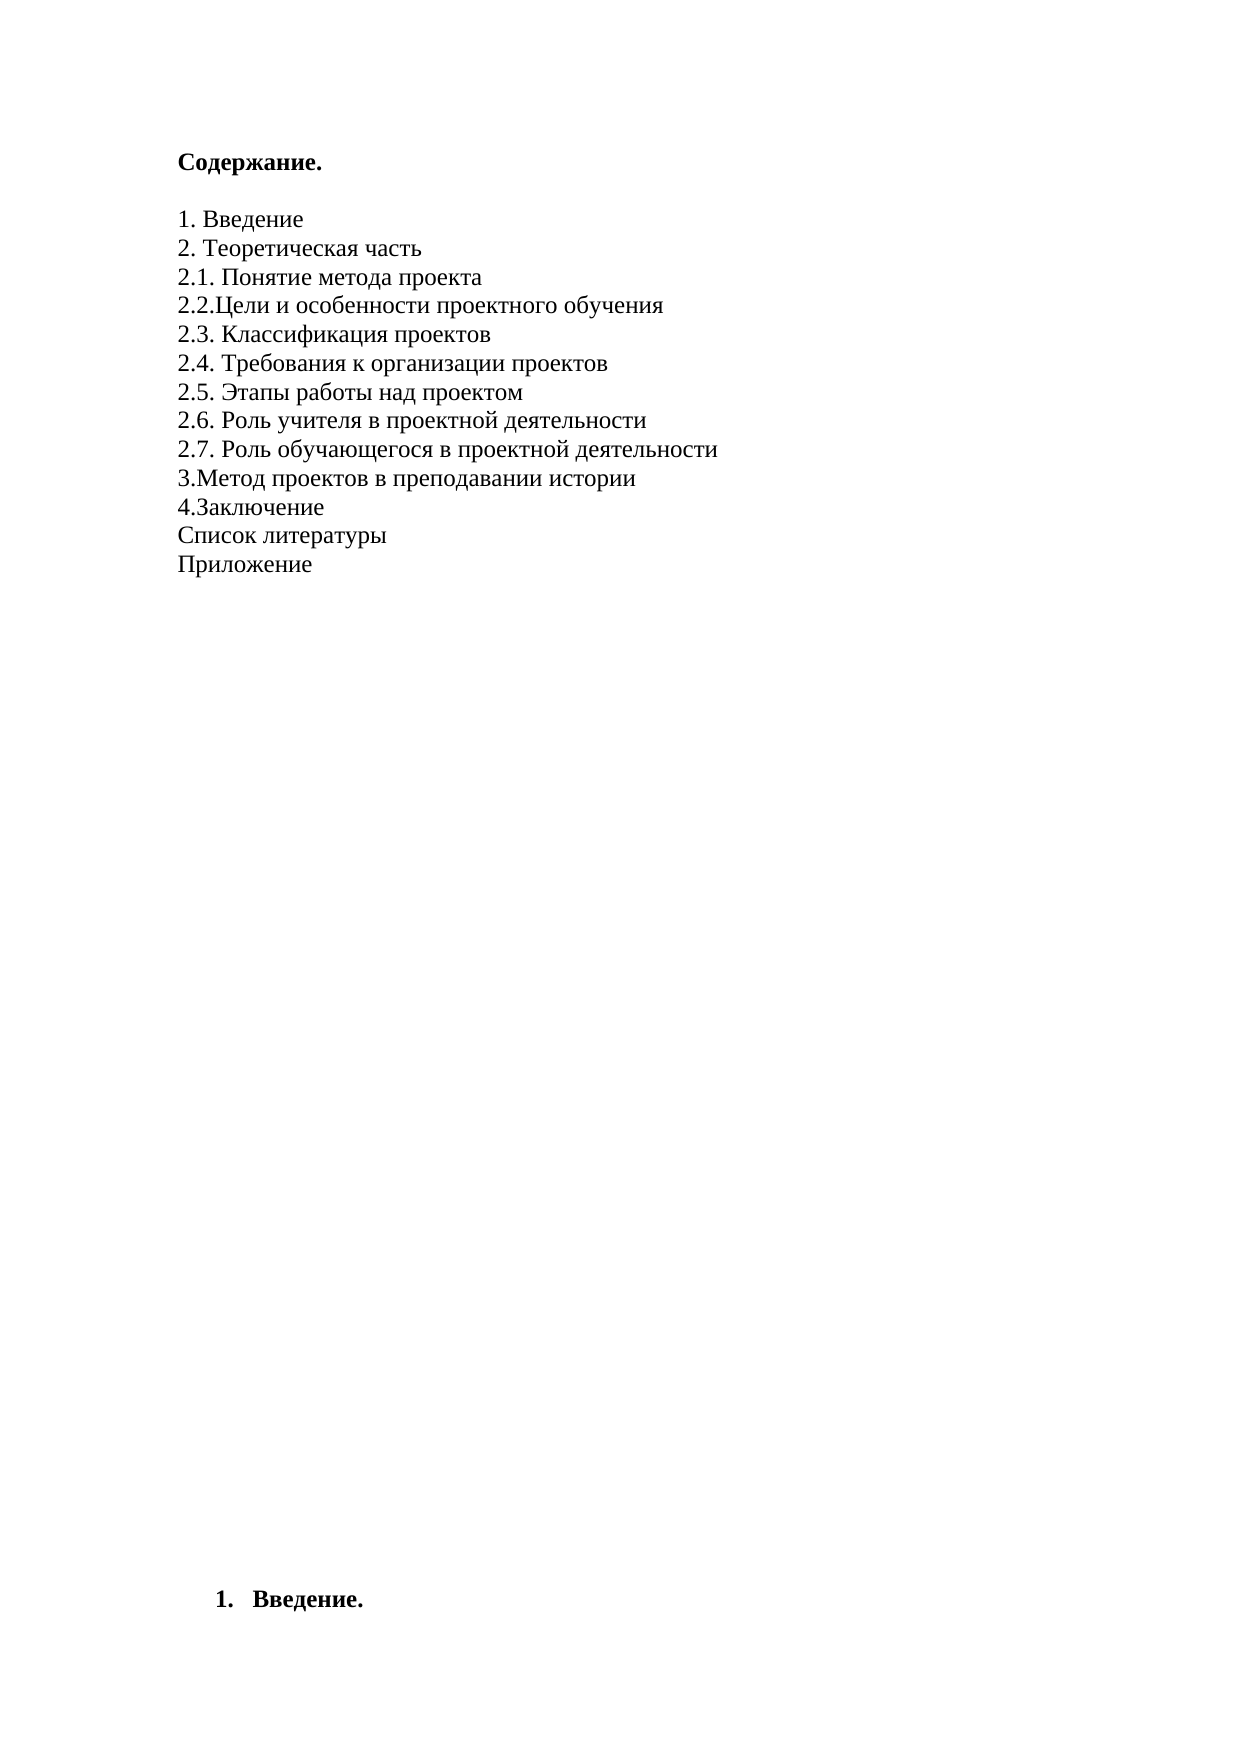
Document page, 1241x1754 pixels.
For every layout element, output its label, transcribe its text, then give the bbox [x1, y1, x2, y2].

text Содержание. 1. Введение 2. Теоретическая часть 2.1. Понятие метода проекта 2.2.Цели и особенности проектного обучения 2.3. Классификация проектов 2.4. Требования к организации проектов [177, 147, 1152, 377]
text 3.Метод проектов в преподавании истории 4.Заключение Список литературы Приложение [177, 463, 1152, 606]
text 2.7. Роль обучающегося в проектной деятельности [177, 434, 1152, 463]
list Введение. [215, 1584, 1152, 1612]
text 2.6. Роль учителя в проектной деятельности [177, 406, 1152, 434]
text 2.5. Этапы работы над проектом [177, 377, 1152, 406]
